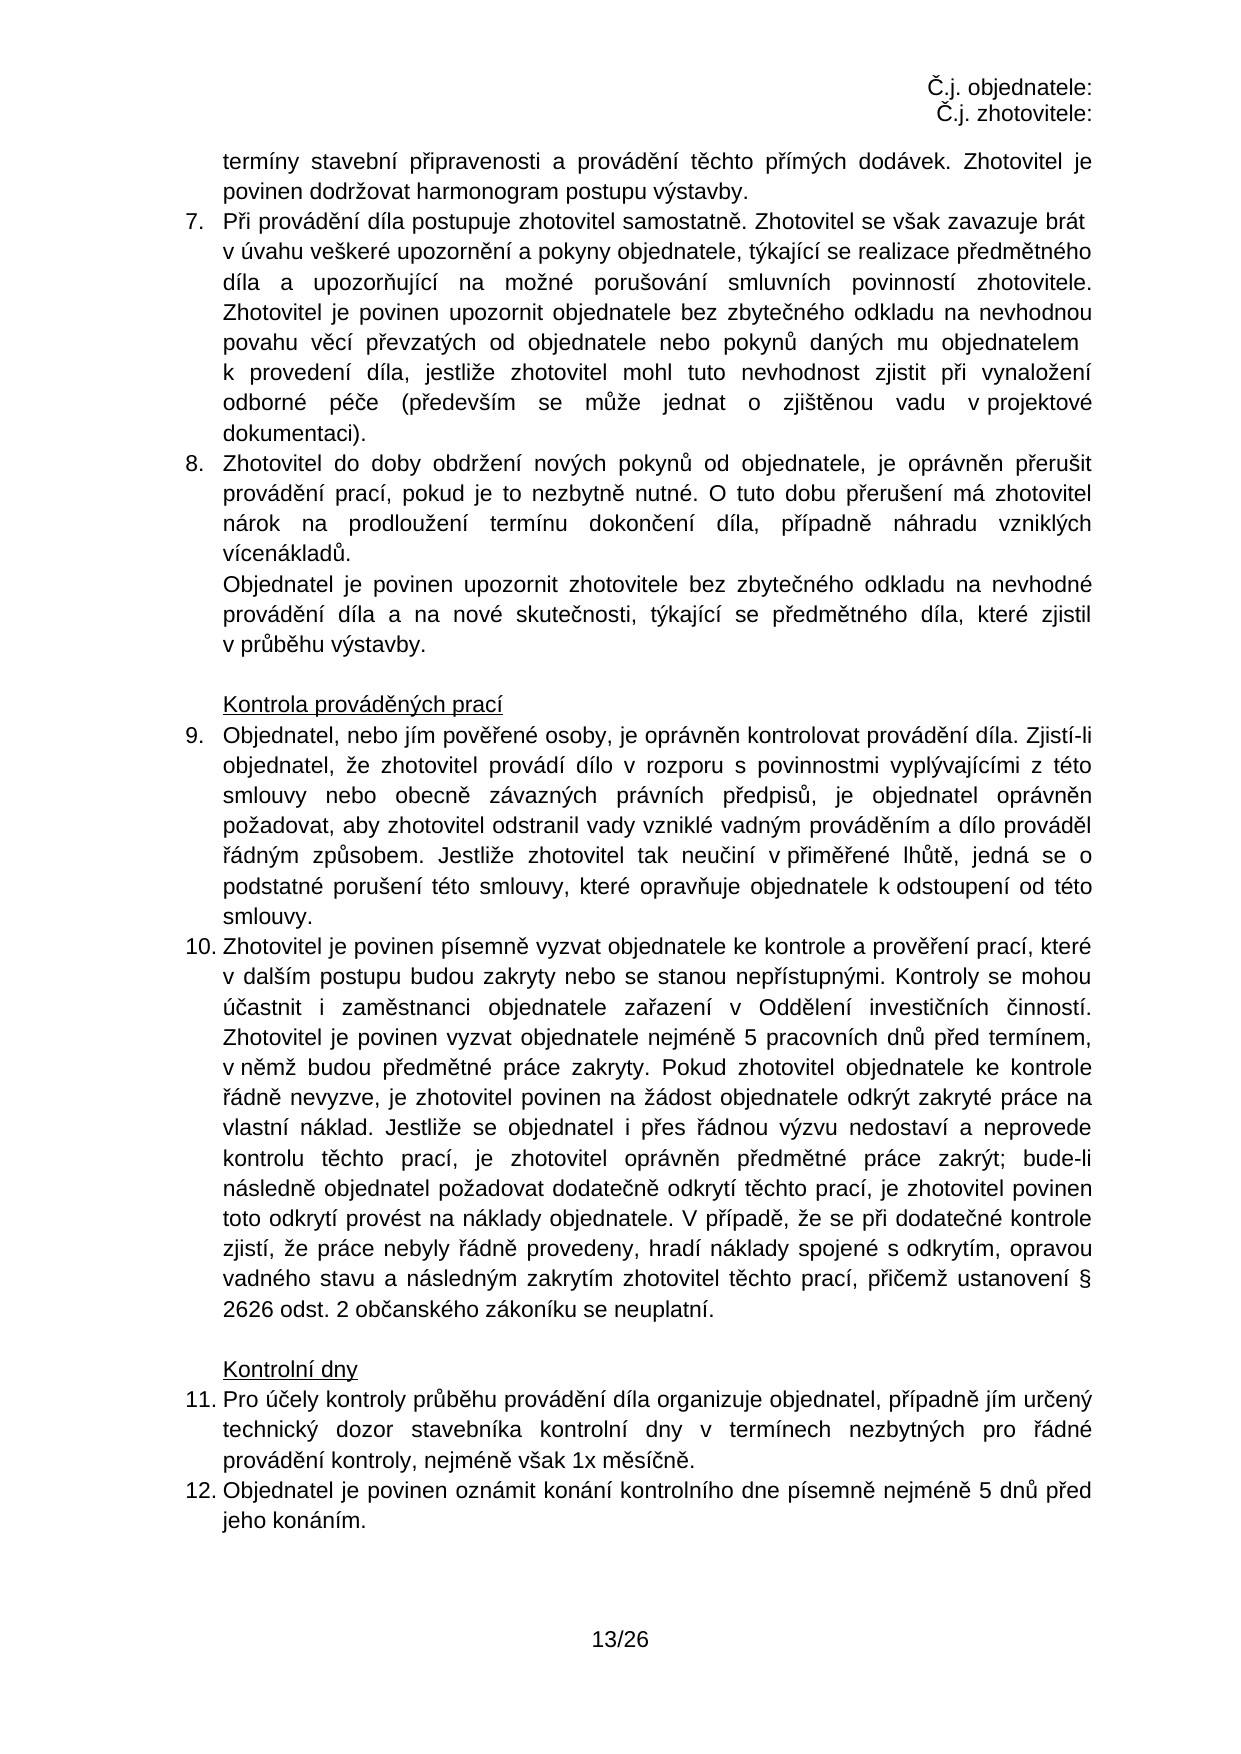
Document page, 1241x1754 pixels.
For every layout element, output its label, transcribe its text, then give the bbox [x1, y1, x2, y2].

list Objednatel je povinen oznámit konání kontrolního dne písemně nejméně 5 dnů před jeho konáním. [185, 1477, 1093, 1533]
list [185, 148, 1093, 204]
list Pro účely kontroly průběhu provádění díla organizuje objednatel, případně jím určený technický dozor stavebníka kontrolní dny v termínech nezbytných pro řádné provádění kontroly, nejméně však 1x měsíčně. [185, 1386, 1093, 1473]
list Zhotovitel do doby obdržení nových pokynů od objednatele, je oprávněn přerušit provádění prací, pokud je to nezbytně nutné. O tuto dobu přerušení má zhotovitel nárok na prodloužení termínu dokončení díla, případně náhradu vzniklých vícenákladů. Objednatel je povinen upozornit zhotovitele bez zbytečného odkladu na nevhodné provádění díla a na nové skutečnosti, týkající se předmětného díla, které zjistil v průběhu výstavby. [185, 450, 1093, 657]
list Objednatel, nebo jím pověřené osoby, je oprávněn kontrolovat provádění díla. Zjistí-li objednatel, že zhotovitel provádí dílo v rozporu s povinnostmi vyplývajícími z této smlouvy nebo obecně závazných právních předpisů, je objednatel oprávněn požadovat, aby zhotovitel odstranil vady vzniklé vadným prováděním a dílo prováděl řádným způsobem. Jestliže zhotovitel tak neučiní v přiměřené lhůtě, jedná se o podstatné porušení této smlouvy, které opravňuje objednatele k odstoupení od této smlouvy. [185, 722, 1093, 929]
list Kontrolní dny [223, 1356, 1093, 1382]
list Při provádění díla postupuje zhotovitel samostatně. Zhotovitel se však zavazuje brát v úvahu veškeré upozornění a pokyny objednatele, týkající se realizace předmětného díla a upozorňující na možné porušování smluvních povinností zhotovitele. Zhotovitel je povinen upozornit objednatele bez zbytečného odkladu na nevhodnou povahu věcí převzatých od objednatele nebo pokynů daných mu objednatelem k provedení díla, jestliže zhotovitel mohl tuto nevhodnost zjistit při vynaložení odborné péče (především se může jednat o zjištěnou vadu v projektové dokumentaci). [185, 208, 1093, 446]
list Zhotovitel je povinen písemně vyzvat objednatele ke kontrole a prověření prací, které v dalším postupu budou zakryty nebo se stanou nepřístupnými. Kontroly se mohou účastnit i zaměstnanci objednatele zařazení v Oddělení investičních činností. Zhotovitel je povinen vyzvat objednatele nejméně 5 pracovních dnů před termínem, v němž budou předmětné práce zakryty. Pokud zhotovitel objednatele ke kontrole řádně nevyzve, je zhotovitel povinen na žádost objednatele odkrýt zakryté práce na vlastní náklad. Jestliže se objednatel i přes řádnou výzvu nedostaví a neprovede kontrolu těchto prací, je zhotovitel oprávněn předmětné práce zakrýt; bude-li následně objednatel požadovat dodatečně odkrytí těchto prací, je zhotovitel povinen toto odkrytí provést na náklady objednatele. V případě, že se při dodatečné kontrole zjistí, že práce nebyly řádně provedeny, hradí náklady spojené s odkrytím, opravou vadného stavu a následným zakrytím zhotovitel těchto prací, přičemž ustanovení § 2626 odst. 2 občanského zákoníku se neuplatní. [185, 933, 1093, 1322]
list Kontrola prováděných prací [223, 661, 1093, 718]
